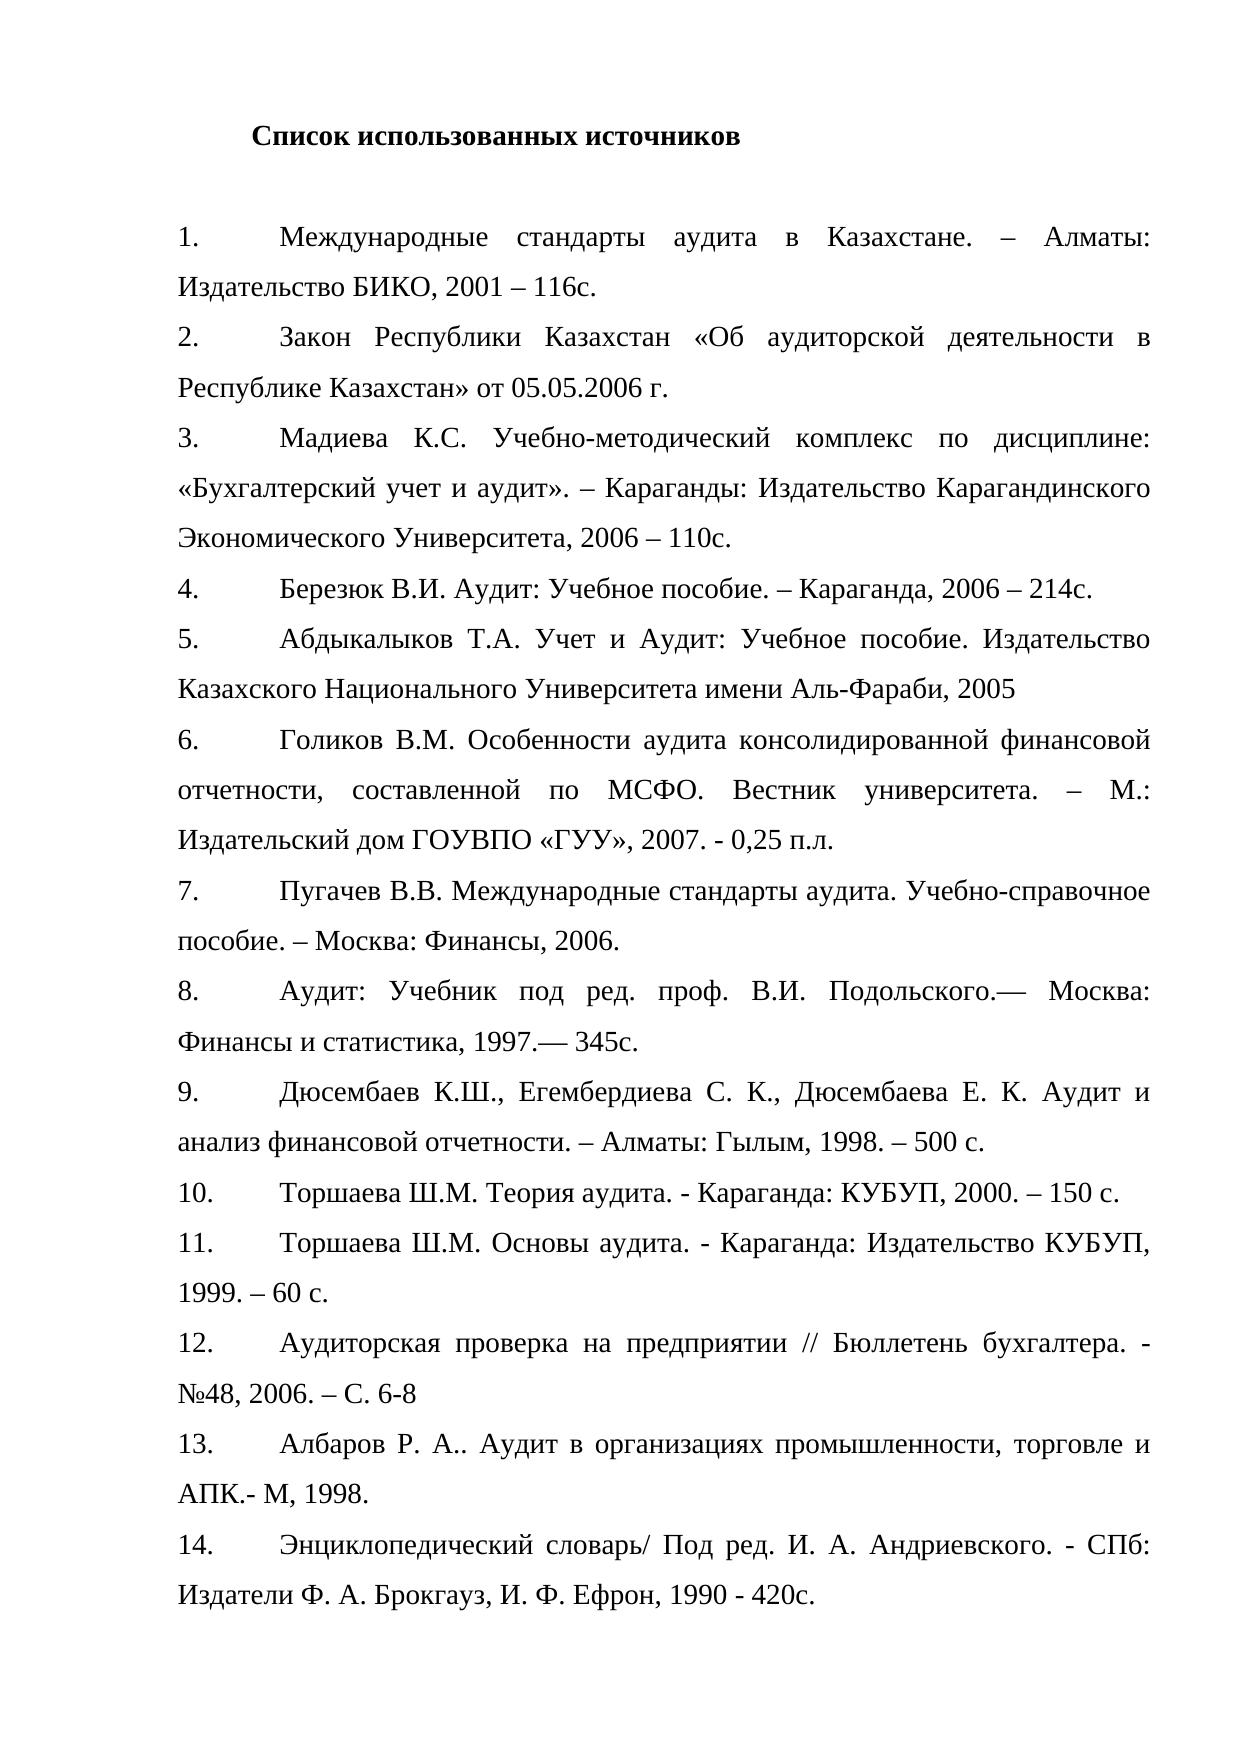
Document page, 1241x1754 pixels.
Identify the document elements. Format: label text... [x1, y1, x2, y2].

list Абдыкалыков Т.А. Учет и Аудит: Учебное пособие. Издательство Казахского Национального Университета имени Аль-Фараби, 2005 [177, 621, 1152, 705]
list Энциклопедический словарь/ Под ред. И. А. Андриевского. - СПб: Издатели Ф. А. Брокгауз, И. Ф. Ефрон, 1990 - 420с. [177, 1527, 1152, 1611]
list Пугачев В.В. Международные стандарты аудита. Учебно-справочное пособие. – Москва: Финансы, 2006. [177, 873, 1152, 957]
list Березюк В.И. Аудит: Учебное пособие. – Караганда, 2006 – 214с. [177, 571, 1152, 604]
list Голиков В.М. Особенности аудита консолидированной финансовой отчетности, составленной по МСФО. Вестник университета. – М.: Издательский дом ГОУВПО «ГУУ», 2007. - 0,25 п.л. [177, 722, 1152, 856]
list Закон Республики Казахстан «Об аудиторской деятельности в Республике Казахстан» от 05.05.2006 г. [177, 319, 1152, 403]
list Мадиева К.С. Учебно-методический комплекс по дисциплине: «Бухгалтерский учет и аудит». – Караганды: Издательство Карагандинского Экономического Университета, 2006 – 110с. [177, 420, 1152, 554]
list Дюсембаев К.Ш., Егембердиева С. К., Дюсембаева Е. К. Аудит и анализ финансовой отчетности. – Алматы: Гылым, 1998. – 500 с. [177, 1074, 1152, 1158]
list Албаров Р. А.. Аудит в организациях промышленности, торговле и АПК.- М, 1998. [177, 1426, 1152, 1510]
list Аудиторская проверка на предприятии // Бюллетень бухгалтера. - №48, 2006. – С. 6-8 [177, 1326, 1152, 1409]
list Торшаева Ш.М. Основы аудита. - Караганда: Издательство КУБУП, 1999. – 60 с. [177, 1225, 1152, 1309]
list Аудит: Учебник под ред. проф. В.И. Подольского.— Москва: Финансы и статистика, 1997.— 345с. [177, 973, 1152, 1057]
list Международные стандарты аудита в Казахстане. – Алматы: Издательство БИКО, 2001 – 116с. [177, 219, 1152, 303]
list Торшаева Ш.М. Теория аудита. - Караганда: КУБУП, 2000. – 150 с. [177, 1175, 1152, 1208]
subtitle Список использованных источников [177, 118, 1152, 152]
